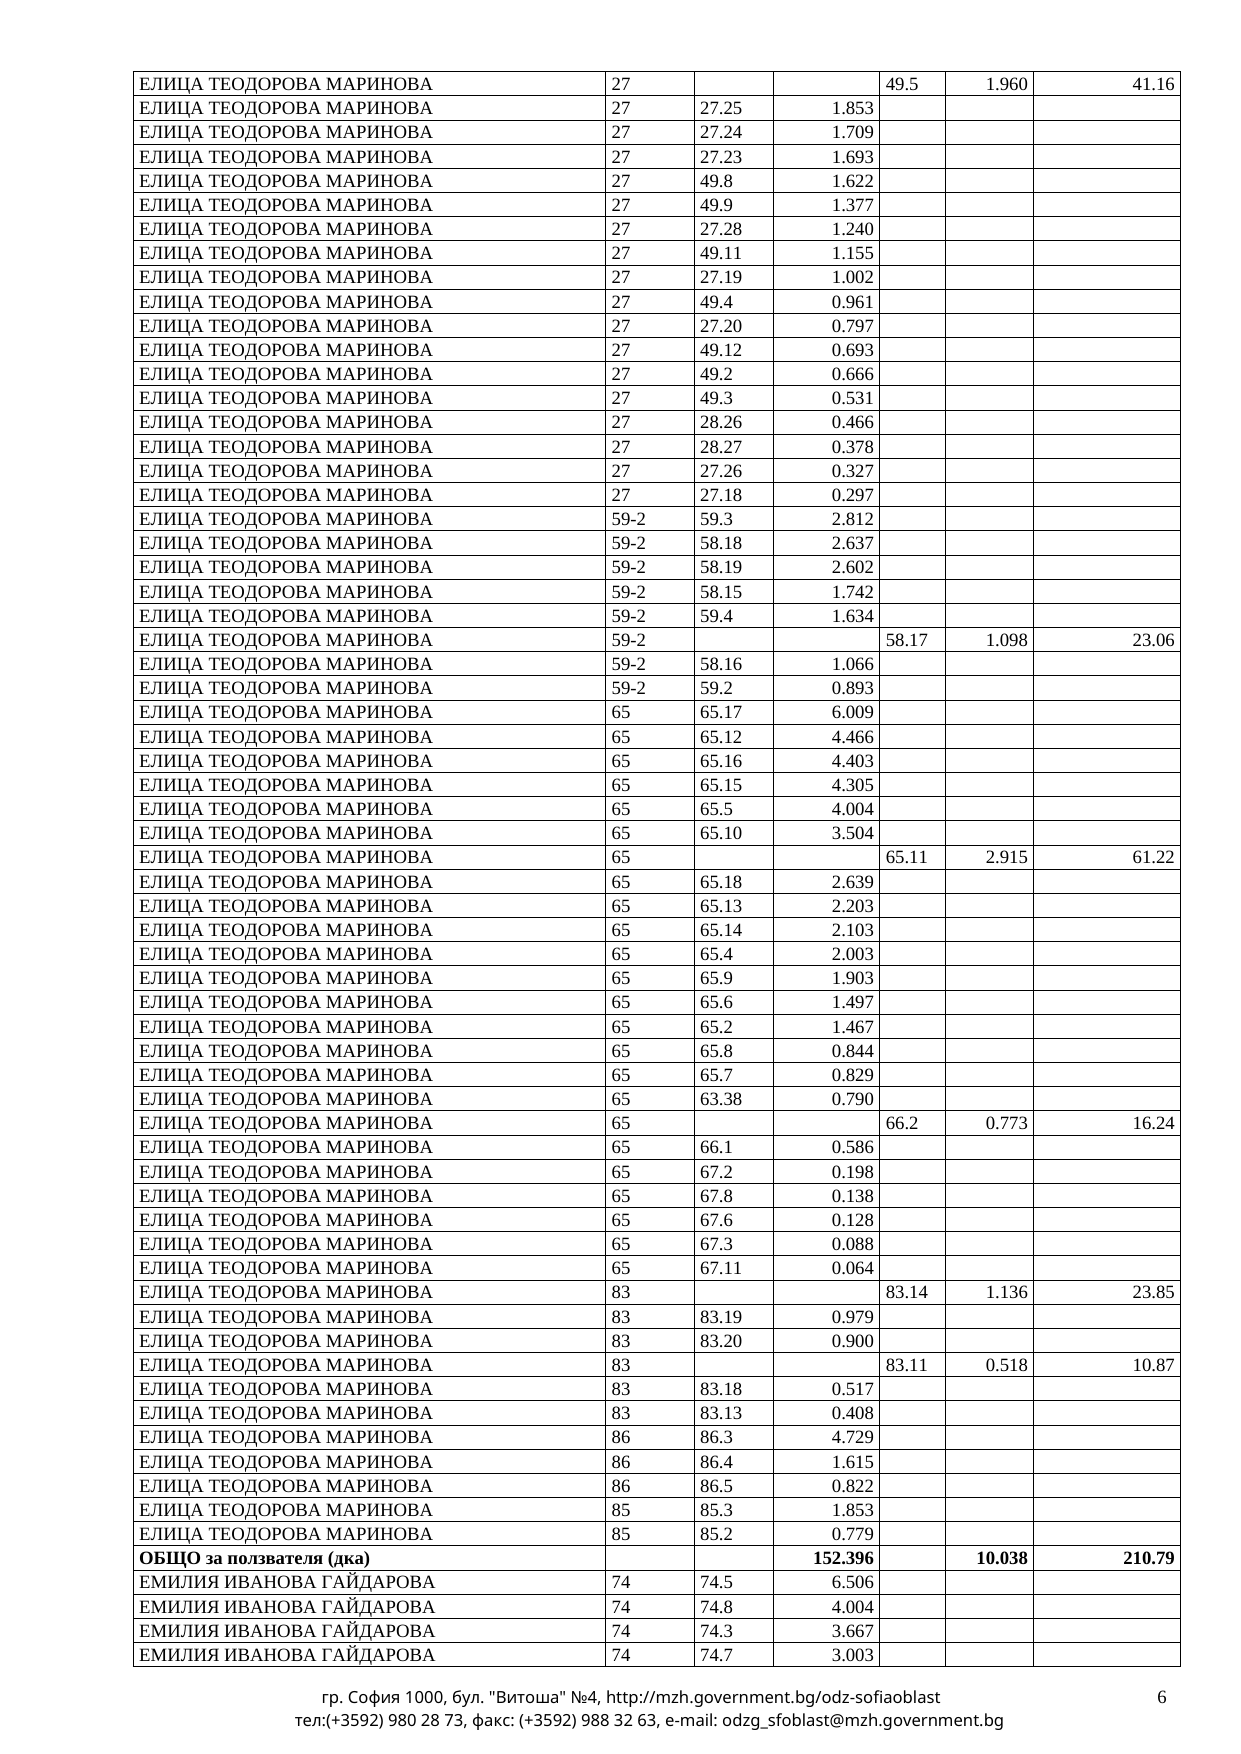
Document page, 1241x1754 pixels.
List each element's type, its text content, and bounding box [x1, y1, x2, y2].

table_cell 27 [606, 72, 694, 95]
table_cell 0.518 [946, 1353, 1033, 1376]
table_cell 1.136 [946, 1281, 1033, 1304]
table_cell [946, 483, 1033, 506]
table_cell [1034, 1426, 1180, 1449]
table_cell 74.8 [695, 1595, 773, 1618]
table_cell 83 [606, 1401, 694, 1424]
table_cell 0.893 [774, 676, 879, 699]
table_cell [1034, 797, 1180, 820]
table_cell ЕЛИЦА ТЕОДОРОВА МАРИНОВА [134, 556, 605, 579]
table_cell [1034, 266, 1180, 289]
table_cell 65 [606, 1015, 694, 1038]
table_cell 49.9 [695, 193, 773, 216]
table_cell [946, 531, 1033, 554]
table_cell [1034, 1184, 1180, 1207]
table_cell [946, 749, 1033, 772]
table_cell [774, 628, 879, 651]
table_cell 83 [606, 1329, 694, 1352]
table_cell 86 [606, 1426, 694, 1449]
table_cell [880, 386, 945, 409]
table_cell 27.20 [695, 314, 773, 337]
table_cell [1034, 1087, 1180, 1110]
table_cell [946, 241, 1033, 264]
table_cell 0.779 [774, 1522, 879, 1545]
table_cell [880, 1232, 945, 1255]
table_cell [1034, 96, 1180, 119]
table_cell 59-2 [606, 604, 694, 627]
table_cell ЕЛИЦА ТЕОДОРОВА МАРИНОВА [134, 266, 605, 289]
table_cell 41.16 [1034, 72, 1180, 95]
table_cell ЕЛИЦА ТЕОДОРОВА МАРИНОВА [134, 217, 605, 240]
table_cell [134, 96, 605, 119]
table_cell ЕЛИЦА ТЕОДОРОВА МАРИНОВА [134, 145, 605, 168]
table_cell 85.2 [695, 1522, 773, 1545]
table_cell 85 [606, 1498, 694, 1521]
table_cell [946, 1015, 1033, 1038]
table_cell [774, 846, 879, 869]
table_cell 85 [606, 1522, 694, 1545]
table_cell [1034, 435, 1180, 458]
table_cell [946, 1377, 1033, 1400]
table_cell 67.2 [695, 1160, 773, 1183]
table_cell [880, 1208, 945, 1231]
table_cell [880, 217, 945, 240]
table_cell [946, 1256, 1033, 1279]
table_cell [1034, 1450, 1180, 1473]
table_cell [946, 942, 1033, 965]
table_cell 58.17 [880, 628, 945, 651]
table_cell ЕЛИЦА ТЕОДОРОВА МАРИНОВА [134, 507, 605, 530]
table_cell [1034, 1208, 1180, 1231]
table_cell [946, 894, 1033, 917]
table_cell [880, 96, 945, 119]
table_cell ЕЛИЦА ТЕОДОРОВА МАРИНОВА [134, 1160, 605, 1183]
table_cell 49.2 [695, 362, 773, 385]
table_cell [880, 701, 945, 724]
table_cell [946, 773, 1033, 796]
table_cell [1034, 1498, 1180, 1521]
table_cell 27.23 [695, 145, 773, 168]
table_cell ЕЛИЦА ТЕОДОРОВА МАРИНОВА [134, 338, 605, 361]
table_cell 65.2 [695, 1015, 773, 1038]
table_cell ЕЛИЦА ТЕОДОРОВА МАРИНОВА [134, 846, 605, 869]
table_cell [946, 362, 1033, 385]
table_cell 6.009 [774, 701, 879, 724]
table_cell 3.003 [774, 1643, 879, 1666]
table_cell ЕЛИЦА ТЕОДОРОВА МАРИНОВА [134, 1015, 605, 1038]
table_cell 27 [606, 386, 694, 409]
table_cell [1034, 1232, 1180, 1255]
table_cell 65 [606, 894, 694, 917]
table_cell 65.4 [695, 942, 773, 965]
table_cell [946, 1208, 1033, 1231]
table_cell [946, 1595, 1033, 1618]
table_cell 10.038 [946, 1546, 1033, 1569]
table_cell 65 [606, 821, 694, 844]
table_cell [880, 821, 945, 844]
table_cell [946, 96, 1033, 119]
table_cell 74.3 [695, 1619, 773, 1642]
table_cell 65 [606, 991, 694, 1014]
table_cell 27 [606, 411, 694, 434]
table_cell [946, 701, 1033, 724]
table_cell 58.18 [695, 531, 773, 554]
table_cell 2.003 [774, 942, 879, 965]
table_cell 0.693 [774, 338, 879, 361]
table_cell ЕЛИЦА ТЕОДОРОВА МАРИНОВА [134, 773, 605, 796]
table_cell 27.19 [695, 266, 773, 289]
table_cell [1034, 725, 1180, 748]
table_cell 63.38 [695, 1087, 773, 1110]
table_cell [1034, 556, 1180, 579]
table_cell [1034, 1401, 1180, 1424]
table_cell [946, 870, 1033, 893]
table_cell 0.666 [774, 362, 879, 385]
table_cell 74.7 [695, 1643, 773, 1666]
table_cell [880, 507, 945, 530]
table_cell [134, 121, 605, 144]
table_cell ЕЛИЦА ТЕОДОРОВА МАРИНОВА [134, 314, 605, 337]
table_cell 67.11 [695, 1256, 773, 1279]
table_cell 85.3 [695, 1498, 773, 1521]
table_cell [1034, 1015, 1180, 1038]
table_cell [695, 628, 773, 651]
table_cell [880, 362, 945, 385]
table_cell [1034, 290, 1180, 313]
table_cell ЕЛИЦА ТЕОДОРОВА МАРИНОВА [134, 1426, 605, 1449]
table_cell [880, 1015, 945, 1038]
table_cell [946, 918, 1033, 941]
table_cell [880, 1377, 945, 1400]
table_cell 2.203 [774, 894, 879, 917]
table_cell [880, 556, 945, 579]
table_cell [1034, 1136, 1180, 1159]
table_cell 1.693 [774, 145, 879, 168]
table_cell [880, 918, 945, 941]
table_cell 59.2 [695, 676, 773, 699]
table_cell [1034, 483, 1180, 506]
table_cell 65 [606, 797, 694, 820]
table_cell ЕЛИЦА ТЕОДОРОВА МАРИНОВА [134, 193, 605, 216]
table_cell [880, 1256, 945, 1279]
table_cell ЕЛИЦА ТЕОДОРОВА МАРИНОВА [134, 797, 605, 820]
table_cell 152.396 [774, 1546, 879, 1569]
table_cell 65.16 [695, 749, 773, 772]
table_cell 27 [606, 193, 694, 216]
table_cell 0.138 [774, 1184, 879, 1207]
table_cell 27 [606, 338, 694, 361]
table_cell [946, 1571, 1033, 1594]
table_cell 10.87 [1034, 1353, 1180, 1376]
table_cell 1.742 [774, 580, 879, 603]
table_cell [1034, 773, 1180, 796]
table_cell 74 [606, 1643, 694, 1666]
table_cell 4.403 [774, 749, 879, 772]
table_cell [1034, 1160, 1180, 1183]
table_cell ЕЛИЦА ТЕОДОРОВА МАРИНОВА [134, 894, 605, 917]
table_cell [774, 1281, 879, 1304]
table_cell [1034, 918, 1180, 941]
table_cell [1034, 701, 1180, 724]
table_cell 27 [606, 435, 694, 458]
table_cell [946, 676, 1033, 699]
table_cell [946, 1063, 1033, 1086]
table_cell [946, 314, 1033, 337]
table_cell ЕЛИЦА ТЕОДОРОВА МАРИНОВА [134, 1401, 605, 1424]
table_cell 65 [606, 846, 694, 869]
table_cell [1034, 676, 1180, 699]
table_cell 23.06 [1034, 628, 1180, 651]
table_cell 65 [606, 870, 694, 893]
table_cell [946, 1522, 1033, 1545]
table_cell 0.844 [774, 1039, 879, 1062]
table_cell 27 [606, 266, 694, 289]
table_cell 65 [606, 1232, 694, 1255]
table_cell ЕЛИЦА ТЕОДОРОВА МАРИНОВА [134, 918, 605, 941]
table_cell 0.961 [774, 290, 879, 313]
table_cell 49.5 [880, 72, 945, 95]
table_cell 0.829 [774, 1063, 879, 1086]
table_cell [880, 942, 945, 965]
table_cell [695, 1281, 773, 1304]
table_cell [880, 266, 945, 289]
table_cell ЕЛИЦА ТЕОДОРОВА МАРИНОВА [134, 725, 605, 748]
table_cell [946, 193, 1033, 216]
table_cell ЕЛИЦА ТЕОДОРОВА МАРИНОВА [134, 459, 605, 482]
table_cell [946, 1474, 1033, 1497]
table_cell ЕЛИЦА ТЕОДОРОВА МАРИНОВА [134, 411, 605, 434]
table_cell 0.088 [774, 1232, 879, 1255]
table_cell 1.615 [774, 1450, 879, 1473]
table_cell 0.198 [774, 1160, 879, 1183]
table_cell 27 [606, 169, 694, 192]
table_cell [1034, 386, 1180, 409]
table_cell [946, 1643, 1033, 1666]
table_cell 0.064 [774, 1256, 879, 1279]
table_cell ЕЛИЦА ТЕОДОРОВА МАРИНОВА [134, 1232, 605, 1255]
table_cell [880, 121, 945, 144]
table_cell [880, 314, 945, 337]
table_cell ЕМИЛИЯ ИВАНОВА ГАЙДАРОВА [134, 1571, 605, 1594]
table_cell 0.586 [774, 1136, 879, 1159]
table_cell 1.377 [774, 193, 879, 216]
table_cell ЕЛИЦА ТЕОДОРОВА МАРИНОВА [134, 1256, 605, 1279]
table_cell 27 [606, 290, 694, 313]
table_cell 83.19 [695, 1305, 773, 1328]
table_cell 4.305 [774, 773, 879, 796]
table_cell [946, 459, 1033, 482]
table_cell [946, 966, 1033, 989]
table_cell [946, 1305, 1033, 1328]
table_cell [880, 1643, 945, 1666]
table_cell 58.16 [695, 652, 773, 675]
table_cell ЕЛИЦА ТЕОДОРОВА МАРИНОВА [134, 942, 605, 965]
table_cell ЕЛИЦА ТЕОДОРОВА МАРИНОВА [134, 1450, 605, 1473]
table_cell 27 [606, 459, 694, 482]
table_cell [1034, 1329, 1180, 1352]
table_cell 4.004 [774, 1595, 879, 1618]
table_cell [1034, 870, 1180, 893]
table_cell [1034, 1474, 1180, 1497]
table_cell 1.467 [774, 1015, 879, 1038]
table_cell [1034, 604, 1180, 627]
table_cell [606, 1546, 694, 1569]
table_cell 65.15 [695, 773, 773, 796]
table_cell [880, 1063, 945, 1086]
table_cell [1034, 1643, 1180, 1666]
table_cell 0.378 [774, 435, 879, 458]
table_cell 1.240 [774, 217, 879, 240]
table_cell ЕЛИЦА ТЕОДОРОВА МАРИНОВА [134, 1136, 605, 1159]
table_cell 83 [606, 1353, 694, 1376]
table_cell 49.11 [695, 241, 773, 264]
table_cell [946, 1087, 1033, 1110]
table_cell [880, 1329, 945, 1352]
table_cell [946, 556, 1033, 579]
table_cell 74 [606, 1619, 694, 1642]
table_cell ЕЛИЦА ТЕОДОРОВА МАРИНОВА [134, 701, 605, 724]
table_cell [946, 821, 1033, 844]
table_cell [946, 145, 1033, 168]
table_cell 1.709 [774, 121, 879, 144]
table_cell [134, 1595, 605, 1618]
table_cell [695, 1353, 773, 1376]
table_cell 65.18 [695, 870, 773, 893]
table_cell 65 [606, 1208, 694, 1231]
table_cell 4.466 [774, 725, 879, 748]
table_cell 83 [606, 1305, 694, 1328]
table_cell 86.3 [695, 1426, 773, 1449]
table_cell [880, 1619, 945, 1642]
table_cell 65.12 [695, 725, 773, 748]
table_cell ЕЛИЦА ТЕОДОРОВА МАРИНОВА [134, 435, 605, 458]
table_cell [946, 1401, 1033, 1424]
table_cell [946, 338, 1033, 361]
table_cell 59.4 [695, 604, 773, 627]
table_cell [1034, 1063, 1180, 1086]
table_cell 65 [606, 942, 694, 965]
table_cell 74 [606, 1595, 694, 1618]
table_cell [880, 870, 945, 893]
table_cell ЕЛИЦА ТЕОДОРОВА МАРИНОВА [134, 652, 605, 675]
table_cell ЕЛИЦА ТЕОДОРОВА МАРИНОВА [134, 483, 605, 506]
table_cell ЕЛИЦА ТЕОДОРОВА МАРИНОВА [134, 1281, 605, 1304]
table_cell 83.11 [880, 1353, 945, 1376]
table_cell [880, 966, 945, 989]
table_cell ЕЛИЦА ТЕОДОРОВА МАРИНОВА [134, 1329, 605, 1352]
table_cell [880, 1595, 945, 1618]
table_cell [1034, 821, 1180, 844]
table_cell 3.667 [774, 1619, 879, 1642]
table_cell [880, 676, 945, 699]
table_cell [1034, 652, 1180, 675]
table_cell 27.24 [695, 121, 773, 144]
table_cell 1.066 [774, 652, 879, 675]
table_cell 65.13 [695, 894, 773, 917]
table_cell 27 [606, 314, 694, 337]
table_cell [134, 1643, 605, 1666]
table_cell [946, 169, 1033, 192]
table_cell ЕЛИЦА ТЕОДОРОВА МАРИНОВА [134, 1474, 605, 1497]
table_cell 65.8 [695, 1039, 773, 1062]
table_cell [1034, 241, 1180, 264]
table_cell [880, 169, 945, 192]
table_cell 65.9 [695, 966, 773, 989]
table_cell 0.900 [774, 1329, 879, 1352]
table_cell [880, 338, 945, 361]
table_cell [1034, 217, 1180, 240]
table_cell 83.18 [695, 1377, 773, 1400]
table_cell 65 [606, 725, 694, 748]
table_cell ОБЩО за ползвателя (дка) [134, 1546, 605, 1569]
table_cell 65 [606, 1087, 694, 1110]
table_cell [880, 1474, 945, 1497]
table_cell ЕЛИЦА ТЕОДОРОВА МАРИНОВА [134, 676, 605, 699]
table_cell 1.002 [774, 266, 879, 289]
table_cell [1034, 1039, 1180, 1062]
table_cell ЕЛИЦА ТЕОДОРОВА МАРИНОВА [134, 1353, 605, 1376]
table_cell 2.602 [774, 556, 879, 579]
table_cell ЕЛИЦА ТЕОДОРОВА МАРИНОВА [134, 749, 605, 772]
table_cell [880, 652, 945, 675]
table_cell 59-2 [606, 652, 694, 675]
table_cell 2.639 [774, 870, 879, 893]
table_cell 67.3 [695, 1232, 773, 1255]
table_cell ЕЛИЦА ТЕОДОРОВА МАРИНОВА [134, 991, 605, 1014]
table_cell 27.25 [695, 96, 773, 119]
table_cell [1034, 145, 1180, 168]
table_cell 27 [606, 145, 694, 168]
table_cell [1034, 1377, 1180, 1400]
table_cell 1.903 [774, 966, 879, 989]
table_cell 65.14 [695, 918, 773, 941]
table_cell [1034, 894, 1180, 917]
table_cell [880, 1184, 945, 1207]
table_cell [880, 290, 945, 313]
table_cell 2.812 [774, 507, 879, 530]
table_cell [946, 290, 1033, 313]
table_cell ЕЛИЦА ТЕОДОРОВА МАРИНОВА [134, 1111, 605, 1134]
table_cell [1034, 1619, 1180, 1642]
table_cell 49.8 [695, 169, 773, 192]
table_cell 27 [606, 362, 694, 385]
table_cell [1034, 966, 1180, 989]
table_cell [1034, 531, 1180, 554]
table_cell 59.3 [695, 507, 773, 530]
table_cell [880, 1087, 945, 1110]
table_cell 27.26 [695, 459, 773, 482]
table_cell 65 [606, 966, 694, 989]
table_cell ЕЛИЦА ТЕОДОРОВА МАРИНОВА [134, 1498, 605, 1521]
table_cell [1034, 580, 1180, 603]
table_cell 0.531 [774, 386, 879, 409]
table_cell [1034, 1305, 1180, 1328]
table_cell ЕЛИЦА ТЕОДОРОВА МАРИНОВА [134, 1522, 605, 1545]
table_cell 65 [606, 1256, 694, 1279]
table_cell 210.79 [1034, 1546, 1180, 1569]
table_cell [1034, 193, 1180, 216]
table_cell ЕЛИЦА ТЕОДОРОВА МАРИНОВА [134, 1087, 605, 1110]
table_cell 67.6 [695, 1208, 773, 1231]
table_cell ЕЛИЦА ТЕОДОРОВА МАРИНОВА [134, 1377, 605, 1400]
table_cell [880, 725, 945, 748]
table_cell [880, 1160, 945, 1183]
table_cell 65.7 [695, 1063, 773, 1086]
table_cell [880, 749, 945, 772]
table_cell 0.297 [774, 483, 879, 506]
table_cell ЕЛИЦА ТЕОДОРОВА МАРИНОВА [134, 604, 605, 627]
table_cell 4.729 [774, 1426, 879, 1449]
table_cell 28.27 [695, 435, 773, 458]
table_cell [880, 894, 945, 917]
table_cell 0.327 [774, 459, 879, 482]
table_cell 65.5 [695, 797, 773, 820]
table_cell 65 [606, 1039, 694, 1062]
table_cell 1.622 [774, 169, 879, 192]
table_cell 27.28 [695, 217, 773, 240]
table_cell [946, 652, 1033, 675]
table_cell 2.637 [774, 531, 879, 554]
table_cell [880, 241, 945, 264]
table_cell 65 [606, 1160, 694, 1183]
table_cell 27.18 [695, 483, 773, 506]
table_cell [880, 1039, 945, 1062]
table_cell [880, 531, 945, 554]
table_cell 61.22 [1034, 846, 1180, 869]
table_cell 1.497 [774, 991, 879, 1014]
table_cell 1.960 [946, 72, 1033, 95]
table_cell [946, 1450, 1033, 1473]
table_cell [1034, 507, 1180, 530]
table_cell 83 [606, 1281, 694, 1304]
table_cell 83.14 [880, 1281, 945, 1304]
table_cell 28.26 [695, 411, 773, 434]
table_cell 0.466 [774, 411, 879, 434]
table_cell 6.506 [774, 1571, 879, 1594]
table_cell [946, 507, 1033, 530]
table_cell 59-2 [606, 507, 694, 530]
table_cell [880, 459, 945, 482]
table_cell 0.128 [774, 1208, 879, 1231]
table_cell [1034, 362, 1180, 385]
table_cell 1.853 [774, 1498, 879, 1521]
table_cell ЕЛИЦА ТЕОДОРОВА МАРИНОВА [134, 1063, 605, 1086]
table_cell 58.15 [695, 580, 773, 603]
table_cell 65.17 [695, 701, 773, 724]
table_cell [946, 604, 1033, 627]
table_cell [946, 1329, 1033, 1352]
table_cell [1034, 459, 1180, 482]
table_cell [946, 1232, 1033, 1255]
table_cell [774, 1111, 879, 1134]
table_cell 16.24 [1034, 1111, 1180, 1134]
table_cell ЕЛИЦА ТЕОДОРОВА МАРИНОВА [134, 628, 605, 651]
table_cell [880, 145, 945, 168]
table_cell [1034, 991, 1180, 1014]
table_cell [880, 1136, 945, 1159]
table_cell [880, 1546, 945, 1569]
table_cell 4.004 [774, 797, 879, 820]
table_cell 0.517 [774, 1377, 879, 1400]
table_cell 65 [606, 1111, 694, 1134]
table_cell 83.20 [695, 1329, 773, 1352]
table_cell ЕЛИЦА ТЕОДОРОВА МАРИНОВА [134, 169, 605, 192]
table_cell [880, 1426, 945, 1449]
table_cell [880, 797, 945, 820]
table_cell [946, 411, 1033, 434]
table_cell ЕЛИЦА ТЕОДОРОВА МАРИНОВА [134, 1305, 605, 1328]
table_cell 27 [606, 121, 694, 144]
table_cell 0.773 [946, 1111, 1033, 1134]
table_cell 49.4 [695, 290, 773, 313]
table_cell [1034, 1571, 1180, 1594]
table_cell [880, 483, 945, 506]
table_cell 0.979 [774, 1305, 879, 1328]
table_cell 67.8 [695, 1184, 773, 1207]
table_cell 1.634 [774, 604, 879, 627]
table_cell 27 [606, 96, 694, 119]
table_cell 83.13 [695, 1401, 773, 1424]
table_cell 58.19 [695, 556, 773, 579]
table_cell [880, 411, 945, 434]
table_cell [946, 991, 1033, 1014]
table_cell 27 [606, 241, 694, 264]
table_cell 1.155 [774, 241, 879, 264]
table_cell [1034, 338, 1180, 361]
table_cell [880, 1305, 945, 1328]
table_cell [880, 1571, 945, 1594]
table_cell [880, 1450, 945, 1473]
table_cell ЕЛИЦА ТЕОДОРОВА МАРИНОВА [134, 531, 605, 554]
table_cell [134, 72, 605, 95]
table_cell [880, 991, 945, 1014]
table_cell 59-2 [606, 531, 694, 554]
table_cell ЕЛИЦА ТЕОДОРОВА МАРИНОВА [134, 386, 605, 409]
table_cell [695, 1111, 773, 1134]
table_cell 0.790 [774, 1087, 879, 1110]
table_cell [134, 1619, 605, 1642]
table_cell [946, 1498, 1033, 1521]
table_cell [1034, 1595, 1180, 1618]
table_cell [1034, 942, 1180, 965]
table_cell 65 [606, 701, 694, 724]
table_cell ЕЛИЦА ТЕОДОРОВА МАРИНОВА [134, 362, 605, 385]
table_cell 74.5 [695, 1571, 773, 1594]
table_cell [880, 580, 945, 603]
table_cell 65 [606, 773, 694, 796]
table_cell 3.504 [774, 821, 879, 844]
table_cell 23.85 [1034, 1281, 1180, 1304]
table_cell [880, 1522, 945, 1545]
table_cell [946, 121, 1033, 144]
table_cell 49.12 [695, 338, 773, 361]
table_cell 59-2 [606, 556, 694, 579]
table_cell [880, 604, 945, 627]
table_cell [695, 72, 773, 95]
table_cell ЕЛИЦА ТЕОДОРОВА МАРИНОВА [134, 1039, 605, 1062]
table_cell 49.3 [695, 386, 773, 409]
table_cell [1034, 169, 1180, 192]
table_cell ЕЛИЦА ТЕОДОРОВА МАРИНОВА [134, 290, 605, 313]
table_cell 2.915 [946, 846, 1033, 869]
table_cell 66.2 [880, 1111, 945, 1134]
table_cell [1034, 314, 1180, 337]
table_cell [946, 797, 1033, 820]
table_cell [946, 1039, 1033, 1062]
table_cell [1034, 749, 1180, 772]
table_cell [1034, 411, 1180, 434]
table_cell [946, 1426, 1033, 1449]
table_cell 65 [606, 918, 694, 941]
table_cell 59-2 [606, 580, 694, 603]
table_cell ЕЛИЦА ТЕОДОРОВА МАРИНОВА [134, 821, 605, 844]
table_cell [695, 1546, 773, 1569]
table_cell 65 [606, 749, 694, 772]
table_cell [880, 1498, 945, 1521]
table_cell ЕЛИЦА ТЕОДОРОВА МАРИНОВА [134, 870, 605, 893]
table_cell [880, 773, 945, 796]
table_cell 86 [606, 1474, 694, 1497]
table_cell ЕЛИЦА ТЕОДОРОВА МАРИНОВА [134, 241, 605, 264]
table_cell 65 [606, 1136, 694, 1159]
table_cell 65 [606, 1063, 694, 1086]
table_cell [946, 1160, 1033, 1183]
table_cell [1034, 1522, 1180, 1545]
table_cell 27 [606, 217, 694, 240]
table_cell 59-2 [606, 628, 694, 651]
table_cell [1034, 121, 1180, 144]
table_cell 59-2 [606, 676, 694, 699]
table_cell 86 [606, 1450, 694, 1473]
table_cell 0.408 [774, 1401, 879, 1424]
table_cell [774, 72, 879, 95]
table_cell 0.797 [774, 314, 879, 337]
table_cell [946, 435, 1033, 458]
table_cell [1034, 1256, 1180, 1279]
table_cell ЕЛИЦА ТЕОДОРОВА МАРИНОВА [134, 1184, 605, 1207]
table_cell [880, 1401, 945, 1424]
table_cell 2.103 [774, 918, 879, 941]
table_cell 86.5 [695, 1474, 773, 1497]
table_cell 66.1 [695, 1136, 773, 1159]
table_cell [774, 1353, 879, 1376]
table_cell 0.822 [774, 1474, 879, 1497]
table_cell ЕЛИЦА ТЕОДОРОВА МАРИНОВА [134, 580, 605, 603]
table_cell 74 [606, 1571, 694, 1594]
table_cell [946, 217, 1033, 240]
table_cell [946, 580, 1033, 603]
table_cell [880, 193, 945, 216]
table_cell 83 [606, 1377, 694, 1400]
table_cell [946, 1184, 1033, 1207]
table_cell [695, 846, 773, 869]
table_cell 27 [606, 483, 694, 506]
table_cell [946, 725, 1033, 748]
table_cell 65.10 [695, 821, 773, 844]
table_cell [880, 435, 945, 458]
table_cell [946, 1136, 1033, 1159]
table_cell [946, 386, 1033, 409]
table_cell [946, 266, 1033, 289]
table_cell ЕЛИЦА ТЕОДОРОВА МАРИНОВА [134, 1208, 605, 1231]
table_cell 1.098 [946, 628, 1033, 651]
table_cell 65.11 [880, 846, 945, 869]
table_cell 65.6 [695, 991, 773, 1014]
table_cell ЕЛИЦА ТЕОДОРОВА МАРИНОВА [134, 966, 605, 989]
table_cell 86.4 [695, 1450, 773, 1473]
table_cell [946, 1619, 1033, 1642]
table_cell 1.853 [774, 96, 879, 119]
table_cell 65 [606, 1184, 694, 1207]
